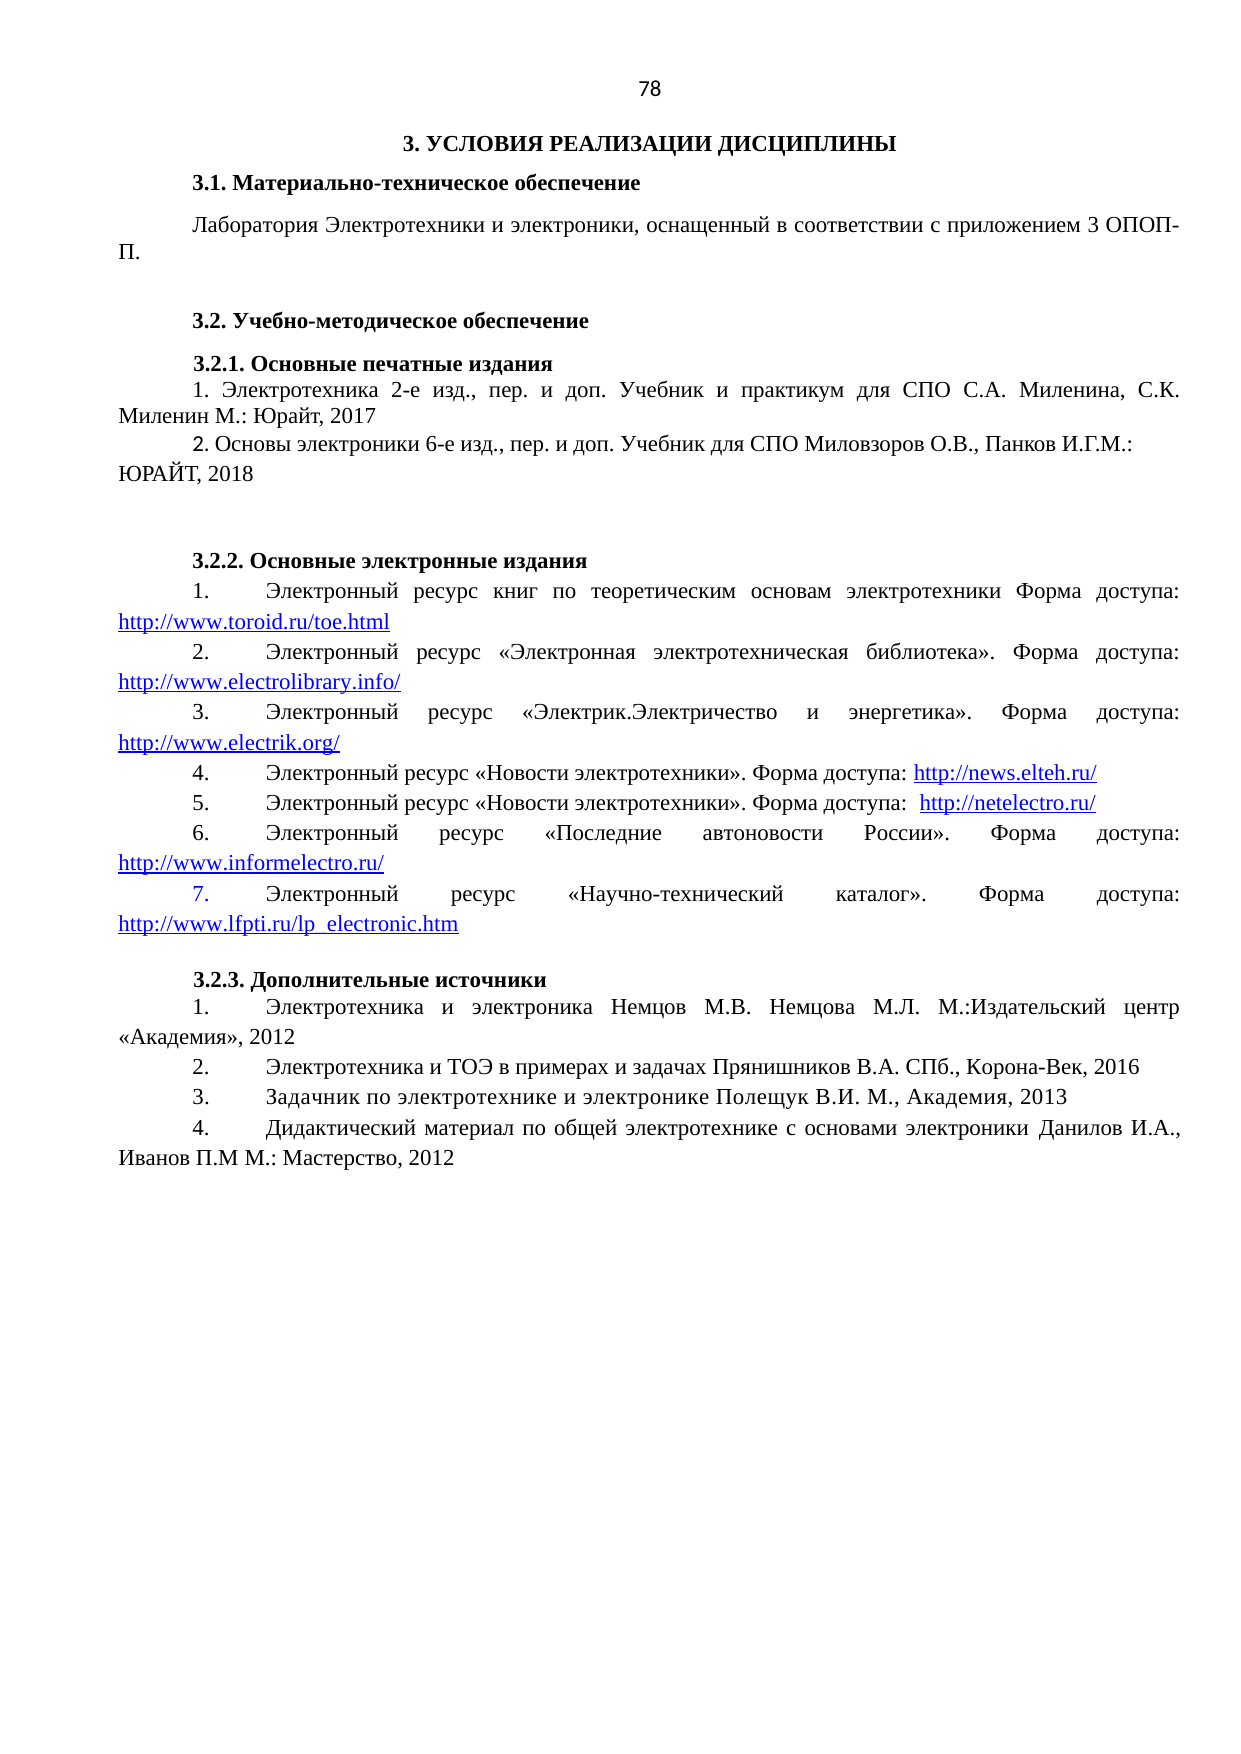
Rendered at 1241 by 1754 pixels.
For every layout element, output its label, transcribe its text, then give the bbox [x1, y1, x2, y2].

list Электронный ресурс «Новости электротехники». Форма доступа: http://netelectro.ru/ [118, 789, 1181, 815]
text 3.2.1. Основные печатные издания [193, 349, 1181, 376]
text 3.2.2. Основные электронные издания [118, 547, 1181, 574]
list Электронный ресурс «Научно-технический каталог». Форма доступа: http://www.lfpti.ru/lp_electronic.htm [118, 879, 1181, 936]
list Дидактический материал по общей электротехнике с основами электроники Данилов И.А., Иванов П.М М.: Мастерство, 2012 [118, 1113, 1181, 1170]
list Электронный ресурс «Новости электротехники». Форма доступа: http://news.elteh.ru/ [118, 759, 1181, 785]
text Лаборатория Электротехники и электроники, оснащенный в соответствии с приложением 3 ОПОП-П. [118, 211, 1181, 264]
text 3.2. Учебно-методическое обеспечение [118, 307, 1181, 333]
list Электронный ресурс книг по теоретическим основам электротехники Форма доступа: http://www.toroid.ru/toe.html [118, 577, 1181, 634]
list Задачник по электротехнике и электронике Полещук В.И. М., Академия, 2013 [118, 1083, 1181, 1110]
list Электронный ресурс «Электронная электротехническая библиотека». Форма доступа: http://www.electrolibrary.info/ [118, 638, 1181, 694]
text 3.1. Материально-техническое обеспечение [118, 169, 1181, 195]
text 3.2.3. Дополнительные источники [193, 966, 1181, 993]
list Электротехника и электроника Немцов М.В. Немцова М.Л. М.:Издательский центр «Академия», 2012 [118, 993, 1181, 1049]
text 2. Основы электроники 6-е изд., пер. и доп. Учебник для СПО Миловзоров О.В., Панков И.Г.М.: ЮРАЙТ, 2018 [118, 429, 1181, 487]
text 1. Электротехника 2-е изд., пер. и доп. Учебник и практикум для СПО С.А. Миленина, С.К. Миленин М.: Юрайт, 2017 [118, 376, 1181, 429]
list Электронный ресурс «Последние автоновости России». Форма доступа: http://www.informelectro.ru/ [118, 819, 1181, 876]
text 3. Условия реализации ДИСЦИПЛИНЫ [118, 130, 1181, 156]
list Электротехника и ТОЭ в примерах и задачах Прянишников В.А. СПб., Корона-Век, 2016 [118, 1053, 1181, 1079]
list Электронный ресурс «Электрик.Электричество и энергетика». Форма доступа: http://www.electrik.org/ [118, 698, 1181, 755]
